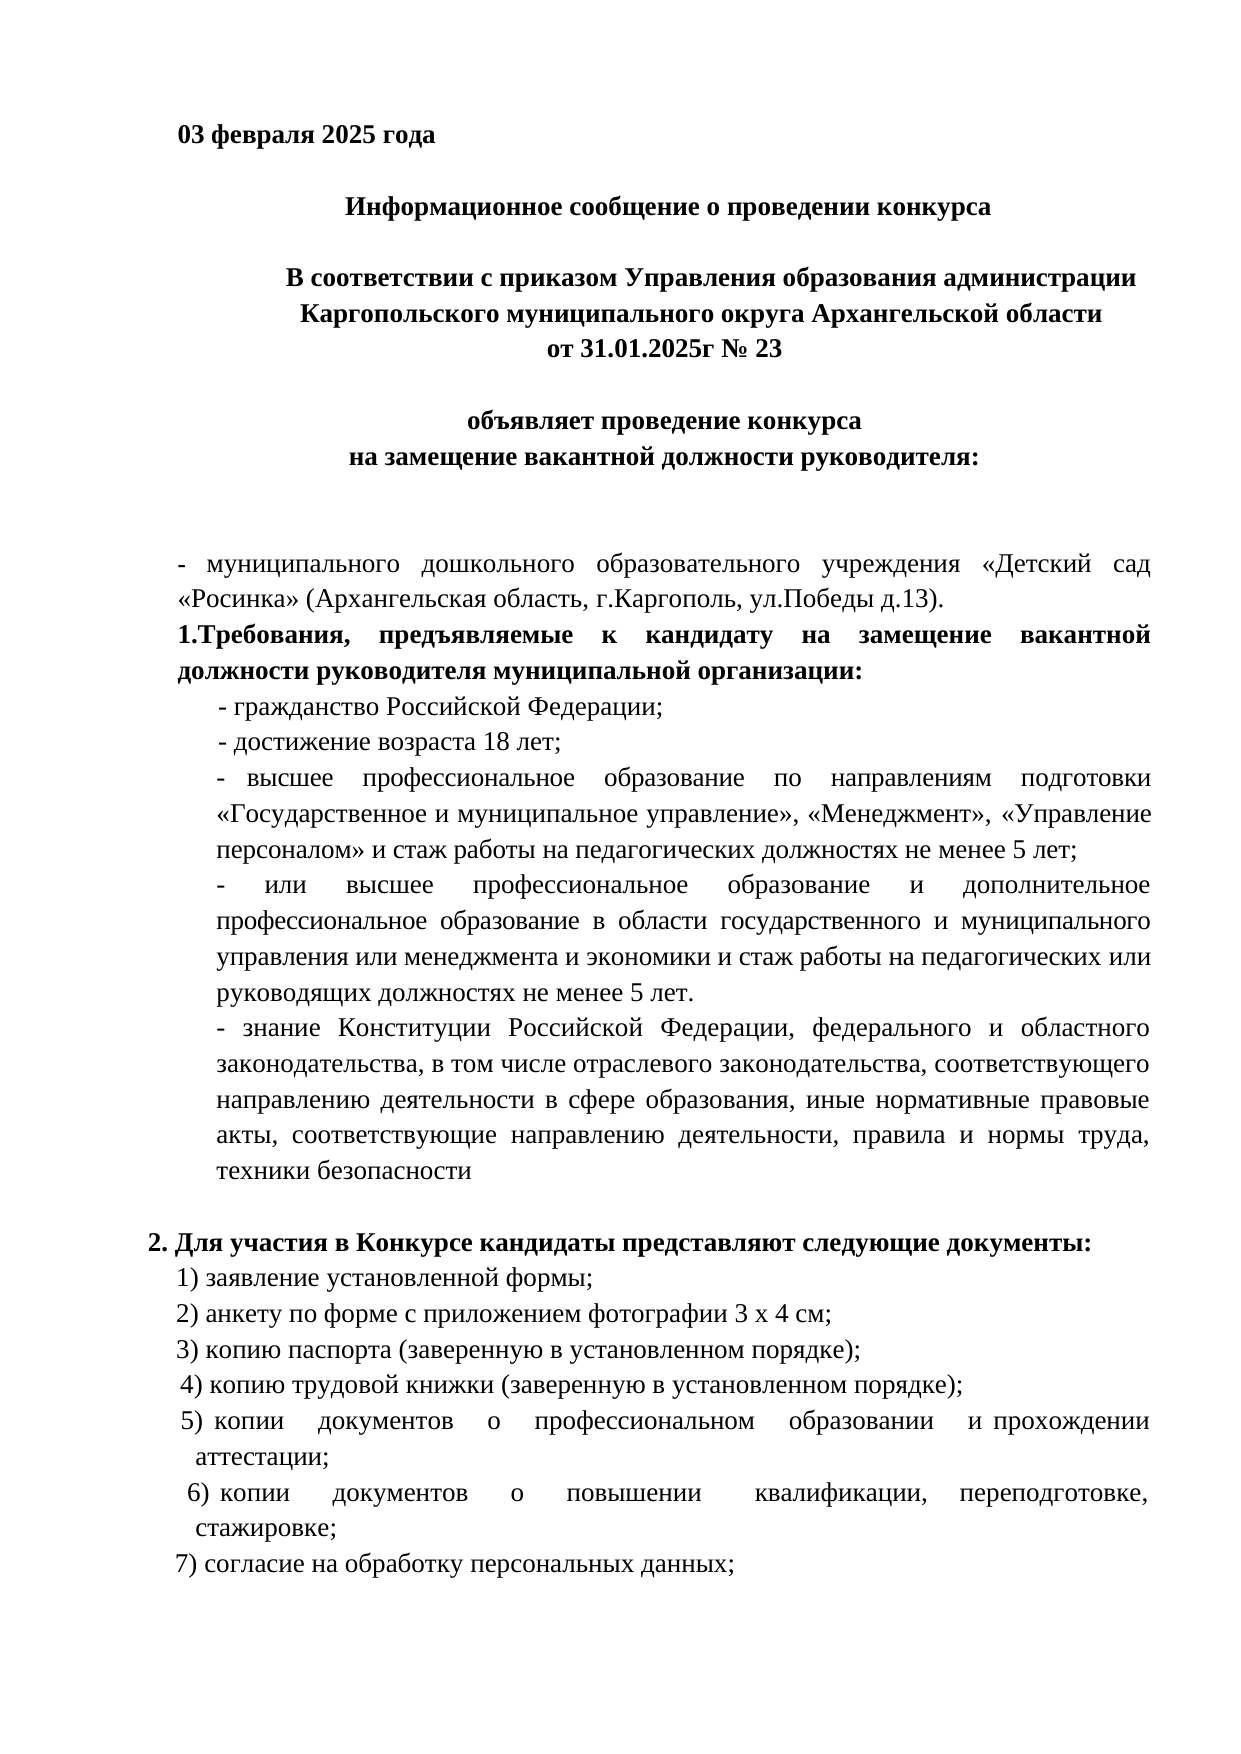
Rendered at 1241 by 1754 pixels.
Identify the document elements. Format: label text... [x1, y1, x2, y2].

text от 31.01.2025г № 23 [177, 332, 1152, 364]
text - знание Конституции Российской Федерации, федерального и областного законодательства, в том числе отраслевого законодательства, соответствующего направлению деятельности в сфере образования, иные нормативные правовые акты, соответствующие направлению деятельности, правила и нормы труда, техники безопасности [216, 1011, 1151, 1185]
text 6) копии документов о повышении квалификации, переподготовке, стажировке; [166, 1476, 1152, 1543]
text объявляет проведение конкурса [177, 404, 1152, 435]
text - гражданство Российской Федерации; [177, 690, 1152, 721]
text 1) заявление установленной формы; [162, 1261, 1152, 1293]
text на замещение вакантной должности руководителя: [177, 440, 1152, 471]
text - муниципального дошкольного образовательного учреждения «Детский сад «Росинка» (Архангельская область, г.Каргополь, ул.Победы д.13). [177, 547, 1152, 614]
text 2) анкету по форме с приложением фотографии 3 x 4 см; [162, 1297, 1152, 1328]
text 3) копию паспорта (заверенную в установленном порядке); [162, 1333, 1152, 1364]
text - или высшее профессиональное образование и дополнительное профессиональное образование в области государственного и муниципального управления или менеджмента и экономики и стаж работы на педагогических или руководящих должностях не менее 5 лет. [216, 868, 1151, 1007]
text - достижение возраста 18 лет; [177, 726, 1152, 757]
text 4) копию трудовой книжки (заверенную в установленном порядке); [180, 1369, 1152, 1400]
text В соответствии с приказом Управления образования администрации Каргопольского муниципального округа Архангельской области [251, 261, 1152, 328]
text 1.Требования, предъявляемые к кандидату на замещение вакантной должности руководителя муниципальной организации: [177, 618, 1152, 685]
text 03 февраля 2025 года [177, 118, 1152, 149]
text 7) согласие на обработку персональных данных; [148, 1547, 1152, 1578]
text - высшее профессиональное образование по направлениям подготовки «Государственное и муниципальное управление», «Менеджмент», «Управление персоналом» и стаж работы на педагогических должностях не менее 5 лет; [216, 761, 1152, 864]
text 5) копии документов о профессиональном образовании и прохождении аттестации; [180, 1404, 1152, 1471]
text Информационное сообщение о проведении конкурса [177, 189, 1152, 221]
text 2. Для участия в Конкурсе кандидаты представляют следующие документы: [148, 1226, 1134, 1257]
